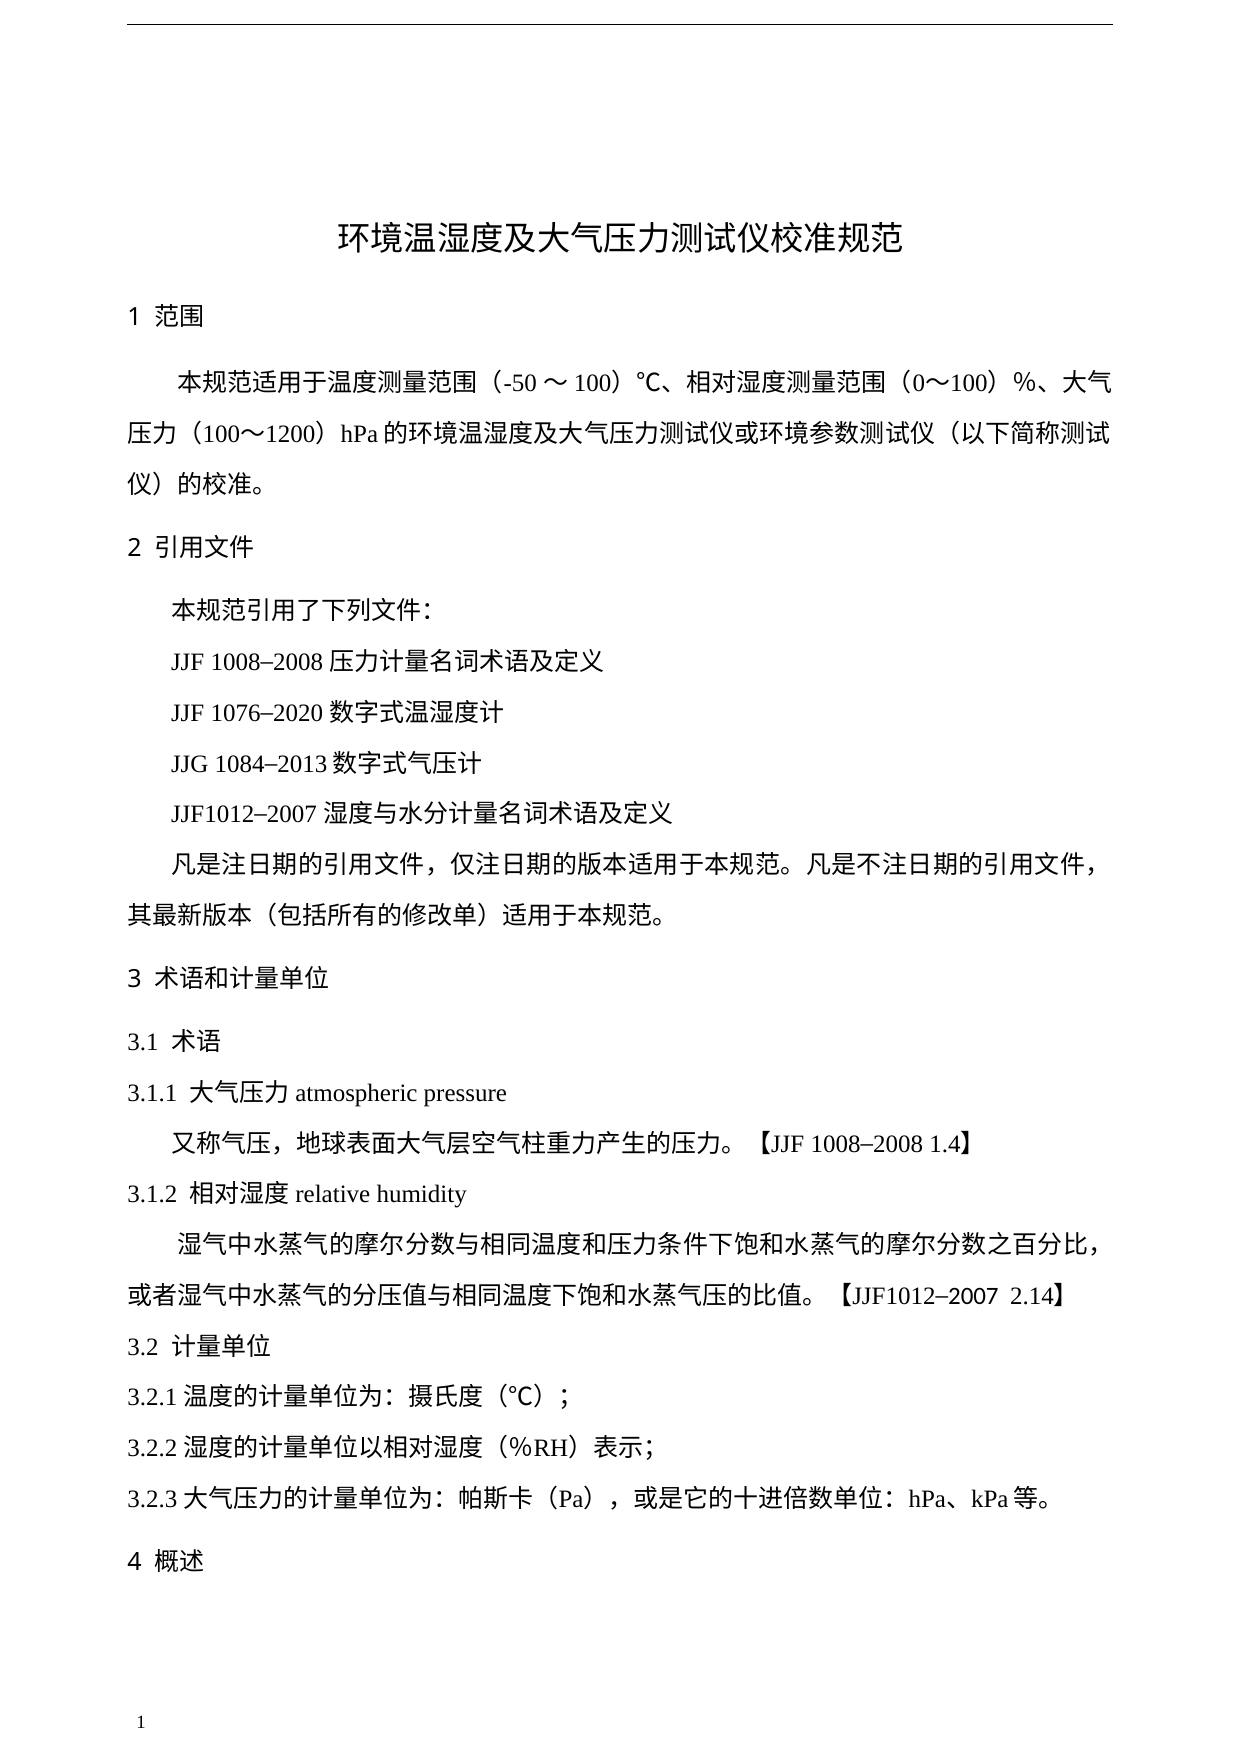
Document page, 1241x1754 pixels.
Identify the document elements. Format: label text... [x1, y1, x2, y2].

subtitle 2 引用文件 [127, 528, 1113, 564]
text JJF1012─2007 湿度与水分计量名词术语及定义 [127, 794, 1113, 830]
text 湿气中水蒸气的摩尔分数与相同温度和压力条件下饱和水蒸气的摩尔分数之百分比，或者湿气中水蒸气的分压值与相同温度下饱和水蒸气压的比值。【JJF1012─2007 2.14】 [127, 1224, 1113, 1312]
text 3.1.1 大气压力 atmospheric pressure [127, 1072, 1113, 1109]
text 本规范适用于温度测量范围（-50 ～ 100）℃、相对湿度测量范围（0～100）％、大气压力（100～1200）hPa的环境温湿度及大气压力测试仪或环境参数测试仪（以下简称测试仪）的校准。 [127, 363, 1113, 501]
subtitle 4 概述 [127, 1541, 1113, 1578]
text JJF 1008─2008 压力计量名词术语及定义 [127, 642, 1113, 678]
subtitle 1 范围 [127, 296, 1113, 332]
subtitle 3 术语和计量单位 [127, 958, 1113, 995]
subtitle 3.1 术语 [127, 1022, 1113, 1058]
text 环境温湿度及大气压力测试仪校准规范 [127, 212, 1113, 260]
text 3.1.2 相对湿度 relative humidity [127, 1174, 1113, 1210]
text 本规范引用了下列文件： [127, 591, 1113, 627]
text 又称气压，地球表面大气层空气柱重力产生的压力。【JJF 1008─2008 1.4】 [127, 1123, 1113, 1159]
text 3.2.2 湿度的计量单位以相对湿度（％RH）表示； [127, 1427, 1113, 1464]
text 3.2 计量单位 [127, 1326, 1113, 1362]
text 3.2.1 温度的计量单位为：摄氏度（℃）； [127, 1377, 1113, 1413]
text 3.2.3 大气压力的计量单位为：帕斯卡（Pa），或是它的十进倍数单位：hPa、kPa等。 [127, 1478, 1113, 1514]
text JJF 1076─2020 数字式温湿度计 [127, 692, 1113, 728]
text JJG 1084─2013数字式气压计 [127, 743, 1113, 779]
text 凡是注日期的引用文件，仅注日期的版本适用于本规范。凡是不注日期的引用文件，其最新版本（包括所有的修改单）适用于本规范。 [127, 844, 1113, 931]
